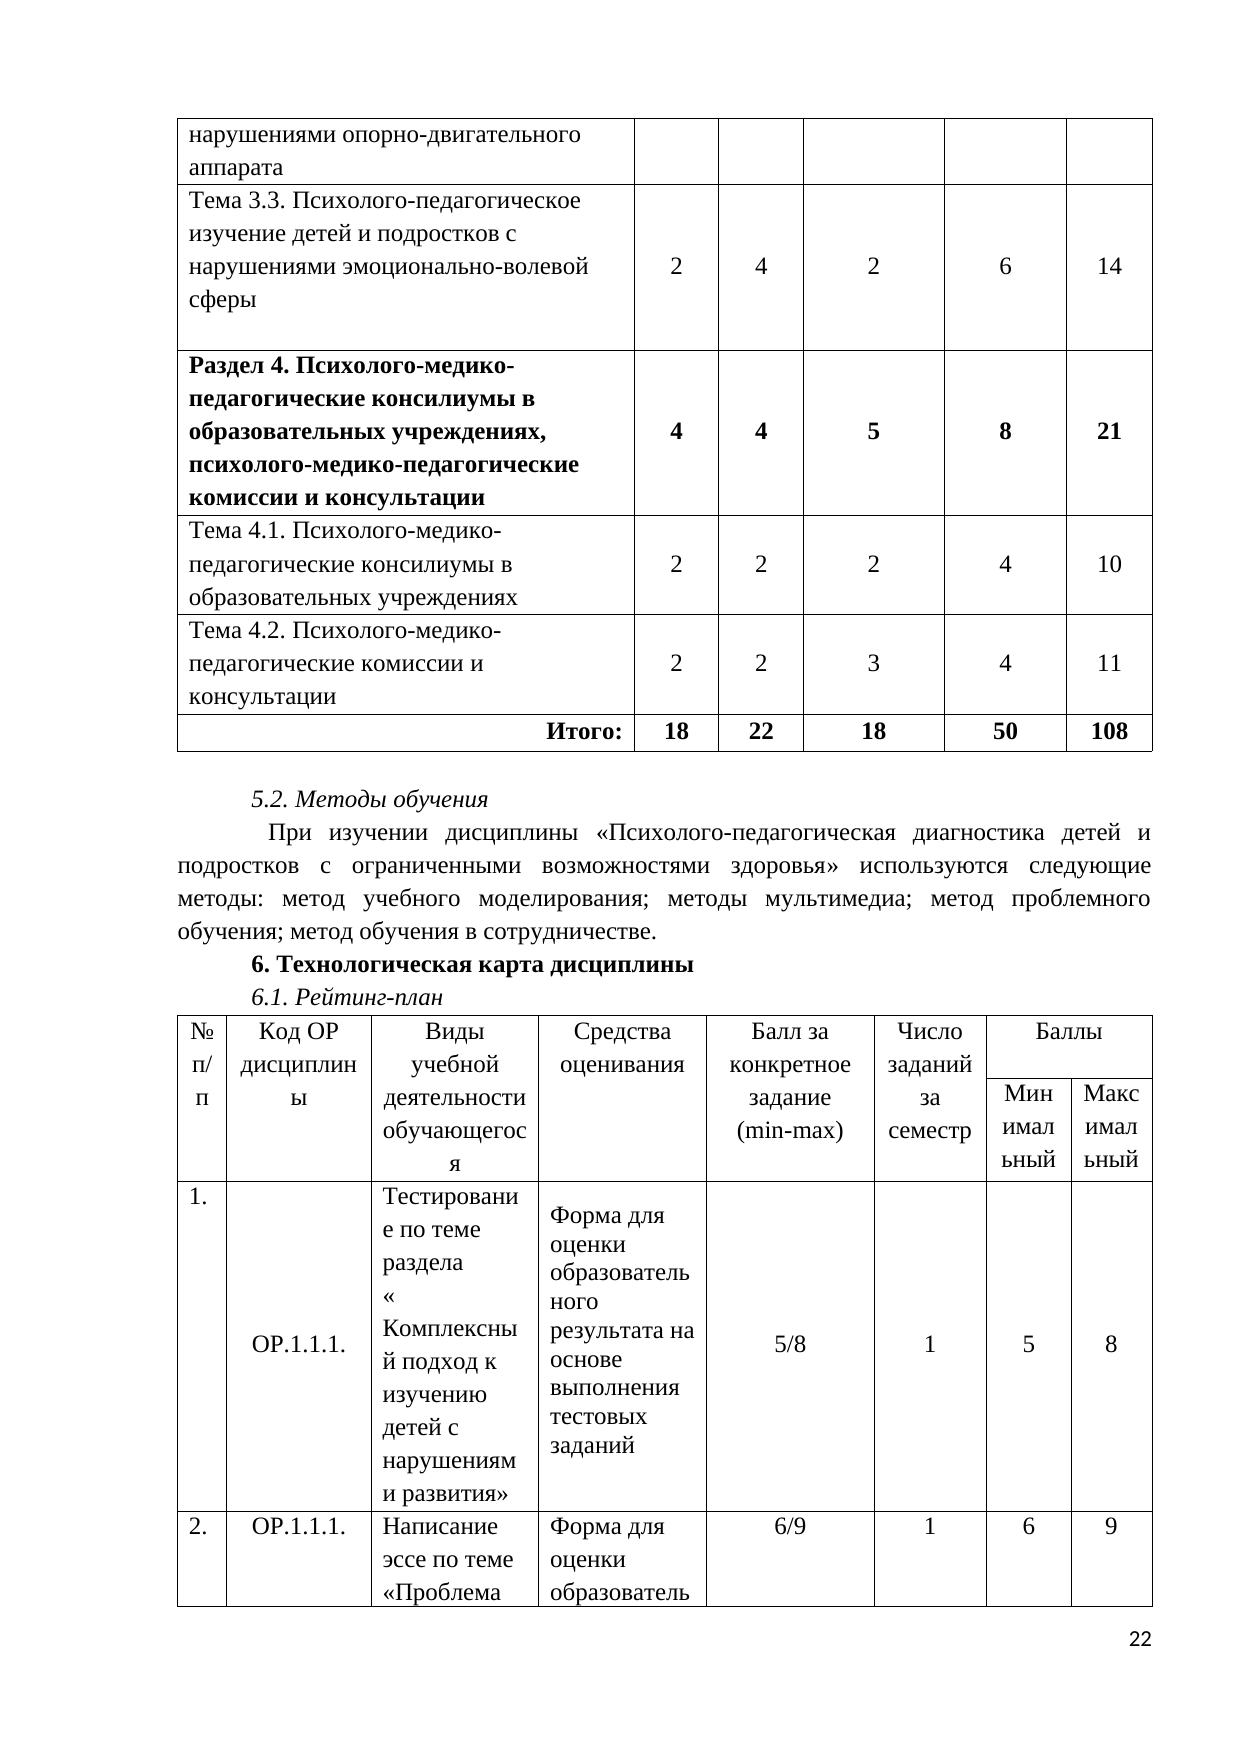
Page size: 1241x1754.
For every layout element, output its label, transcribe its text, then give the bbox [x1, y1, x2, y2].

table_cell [539, 1512, 706, 1606]
table_cell 1. [178, 1182, 226, 1511]
table_cell 5 [804, 351, 944, 515]
table_cell 14 [1067, 185, 1152, 350]
table_cell 1 [875, 1512, 986, 1606]
table_cell Тема 4.2. Психолого-медико-педагогические комиссии и консультации [178, 615, 634, 713]
table_cell 5 [987, 1182, 1071, 1511]
table_header № п/п [178, 1016, 226, 1181]
table_cell 108 [1067, 715, 1152, 751]
table_cell Тема 4.1. Психолого-медико-педагогические консилиумы в образовательных учреждениях [178, 516, 634, 614]
table_cell Тестирование по теме раздела «Комплексный подход к изучению детей с нарушениями развития» [372, 1182, 538, 1511]
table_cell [178, 119, 634, 184]
table_cell 2 [635, 185, 718, 350]
table_header Баллы [987, 1016, 1152, 1078]
table_cell 2 [804, 516, 944, 614]
table_header Балл за конкретное задание (min-max) [707, 1016, 874, 1181]
table_cell Раздел 4. Психолого-медико-педагогические консилиумы в образовательных учреждениях, психолого-медико-педагогические комиссии и консультации [178, 351, 634, 515]
table_cell 2 [635, 516, 718, 614]
table_cell 2. [178, 1512, 226, 1606]
table_cell 4 [945, 615, 1066, 713]
table_cell 4 [635, 351, 718, 515]
table_cell 2 [719, 119, 803, 184]
table_cell 2 [719, 615, 803, 713]
table_cell 9 [1072, 1512, 1152, 1606]
table_cell 2 [719, 516, 803, 614]
table_header Число заданий за семестр [875, 1016, 986, 1181]
table_cell Максимальный [1072, 1079, 1152, 1181]
table_header Код ОР дисциплины [227, 1016, 371, 1181]
table_cell 4 [719, 185, 803, 350]
table_cell 21 [1067, 351, 1152, 515]
table_cell 2 [635, 615, 718, 713]
text 5.2. Методы обучения [177, 784, 1152, 813]
table_cell 6 [945, 119, 1066, 184]
table_cell 2 [635, 119, 718, 184]
table_cell 22 [719, 715, 803, 751]
table_cell 18 [635, 715, 718, 751]
table_cell 5/8 [707, 1182, 874, 1511]
table_cell Минимальный [987, 1079, 1071, 1181]
table_cell 6 [945, 185, 1066, 350]
table_cell 3 [804, 615, 944, 713]
table_cell 6 [987, 1512, 1071, 1606]
table_cell 12 [1067, 119, 1152, 184]
table_cell 50 [945, 715, 1066, 751]
text 6.1. Рейтинг-план [177, 982, 1152, 1011]
table_cell 4 [719, 351, 803, 515]
table_header Средства оценивания [539, 1016, 706, 1181]
table_cell Тема 3.3. Психолого-педагогическое изучение детей и подростков с нарушениями эмоционально-волевой сферы [178, 185, 634, 350]
table_cell 2 [804, 119, 944, 184]
text При изучении дисциплины «Психолого-педагогическая диагностика детей и подростков с ограниченными возможностями здоровья» используются следующие методы: метод учебного моделирования; методы мультимедиа; метод проблемного обучения; метод обучения в сотрудничестве. [177, 817, 1152, 945]
table_cell 8 [1072, 1182, 1152, 1511]
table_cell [372, 1512, 538, 1606]
table_cell 11 [1067, 615, 1152, 713]
text 6. Технологическая карта дисциплины [177, 949, 1152, 978]
table_cell ОР.1.1.1. [227, 1512, 371, 1606]
table_cell Итого: [178, 715, 634, 751]
table_cell 2 [804, 185, 944, 350]
table_cell 10 [1067, 516, 1152, 614]
table_cell 18 [804, 715, 944, 751]
table_cell 1 [875, 1182, 986, 1511]
table_cell Форма для оценки образовательного результата на основе выполнения тестовых заданий [539, 1182, 706, 1511]
table_cell 6/9 [707, 1512, 874, 1606]
table_header Виды учебной деятельности обучающегося [372, 1016, 538, 1181]
table_cell ОР.1.1.1. [227, 1182, 371, 1511]
table_cell 4 [945, 516, 1066, 614]
table_cell 8 [945, 351, 1066, 515]
